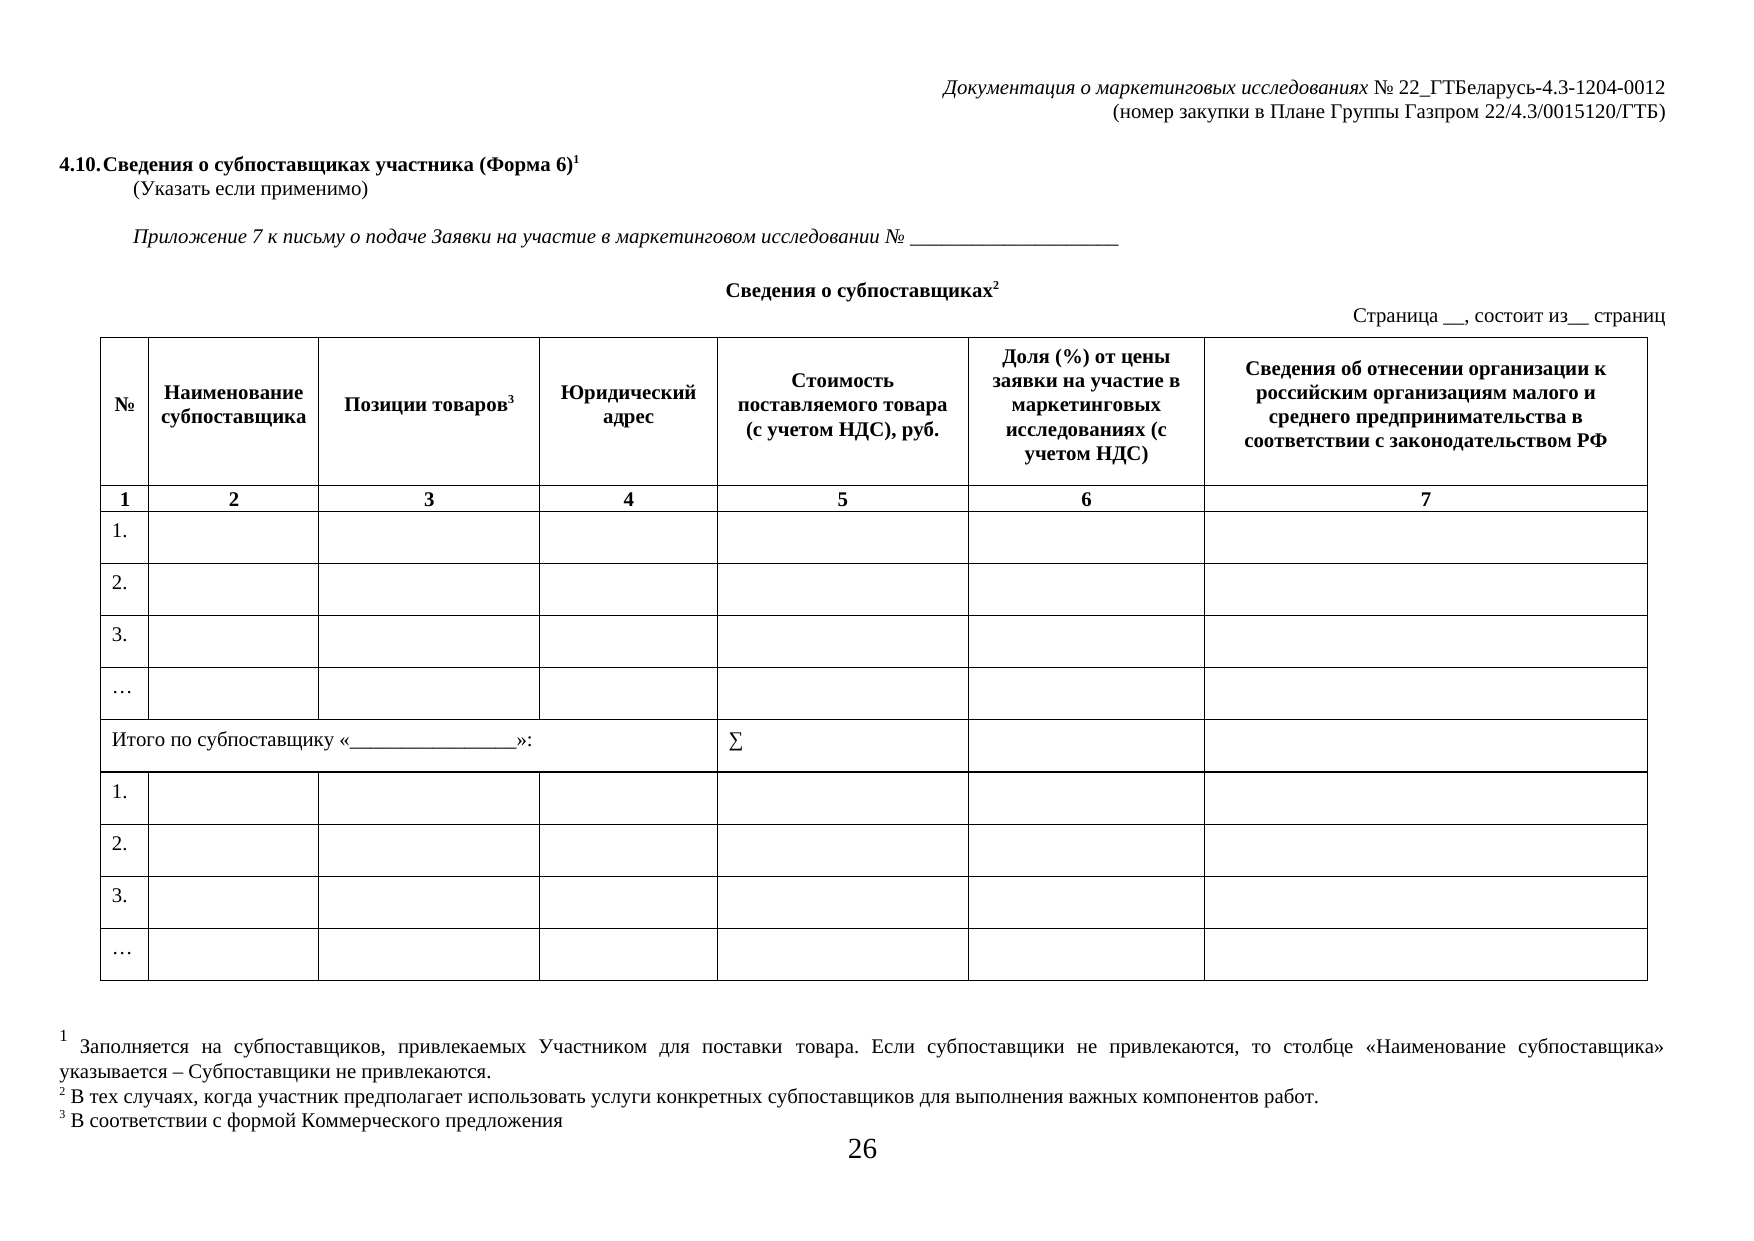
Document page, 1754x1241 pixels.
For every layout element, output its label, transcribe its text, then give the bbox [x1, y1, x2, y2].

table_cell 1 [101, 486, 148, 511]
table_cell [149, 929, 318, 980]
table_cell [319, 825, 539, 876]
table_cell [718, 825, 968, 876]
table_cell [540, 564, 717, 615]
table_cell [319, 616, 539, 667]
table_cell [1205, 512, 1647, 563]
text (Указать если применимо) [59, 176, 1665, 200]
table_cell [319, 877, 539, 928]
table_header Доля (%) от цены заявки на участие в маркетинговых исследованиях (с учетом НДС) [969, 338, 1204, 485]
table_cell [1205, 564, 1647, 615]
table_header Сведения об отнесении организации к российским организациям малого и среднего предпринимательства в соответствии с законодательством РФ [1205, 338, 1647, 485]
table_cell [1205, 616, 1647, 667]
table_cell [540, 512, 717, 563]
table_cell [969, 512, 1204, 563]
table_cell [540, 773, 717, 824]
table_cell [969, 877, 1204, 928]
table_cell [149, 877, 318, 928]
table_cell 4 [540, 486, 717, 511]
table_cell [718, 668, 968, 719]
table_header Позиции товаров [319, 338, 539, 485]
table_cell [540, 825, 717, 876]
table_cell [540, 616, 717, 667]
table_cell [1205, 773, 1647, 824]
text Приложение 7 к письму о подаче Заявки на участие в маркетинговом исследовании № ____________________ [59, 224, 1665, 248]
table_cell 3 [319, 486, 539, 511]
table_header Стоимость поставляемого товара (с учетом НДС), руб. [718, 338, 968, 485]
table_cell 5 [718, 486, 968, 511]
table_cell 1. [101, 512, 148, 563]
table_cell [149, 668, 318, 719]
table_cell 2 [149, 486, 318, 511]
table_cell [319, 564, 539, 615]
table_cell 2. [101, 825, 148, 876]
table_cell [1205, 825, 1647, 876]
table_header № [101, 338, 148, 485]
table_cell [1205, 720, 1647, 771]
table_cell [718, 512, 968, 563]
table_cell [969, 929, 1204, 980]
table_cell … [101, 929, 148, 980]
table_cell 3. [101, 616, 148, 667]
table_cell [718, 616, 968, 667]
table_cell ∑ [718, 720, 968, 771]
table_cell [969, 825, 1204, 876]
table_cell 1. [101, 773, 148, 824]
table_cell [540, 668, 717, 719]
list Сведения о субпоставщиках участника (Форма 6) [59, 152, 1665, 176]
table_cell [149, 773, 318, 824]
table_cell 3. [101, 877, 148, 928]
table_cell [149, 616, 318, 667]
table_cell [969, 773, 1204, 824]
table_cell [1205, 668, 1647, 719]
table_cell [969, 720, 1204, 771]
table_cell … [101, 668, 148, 719]
table_cell [319, 512, 539, 563]
table_cell [969, 564, 1204, 615]
table_cell [1205, 877, 1647, 928]
table_cell [969, 616, 1204, 667]
table_cell [1205, 929, 1647, 980]
table_cell 2. [101, 564, 148, 615]
table_cell [319, 929, 539, 980]
table_cell 7 [1205, 486, 1647, 511]
table_cell [319, 773, 539, 824]
table_cell 6 [969, 486, 1204, 511]
table_cell [149, 512, 318, 563]
table_cell [149, 564, 318, 615]
table_cell [149, 825, 318, 876]
table_cell [540, 877, 717, 928]
table_header Юридический адрес [540, 338, 717, 485]
table_header Наименование субпоставщика [149, 338, 318, 485]
table_cell [718, 877, 968, 928]
table_cell Итого по субпоставщику «________________»: [101, 720, 717, 771]
text Страница __, состоит из__ страниц [59, 302, 1665, 327]
table_cell [969, 668, 1204, 719]
table_cell [540, 929, 717, 980]
table_cell [319, 668, 539, 719]
table_cell [718, 929, 968, 980]
table_cell [718, 564, 968, 615]
text Сведения о субпоставщиках [59, 278, 1665, 302]
table_cell [718, 773, 968, 824]
